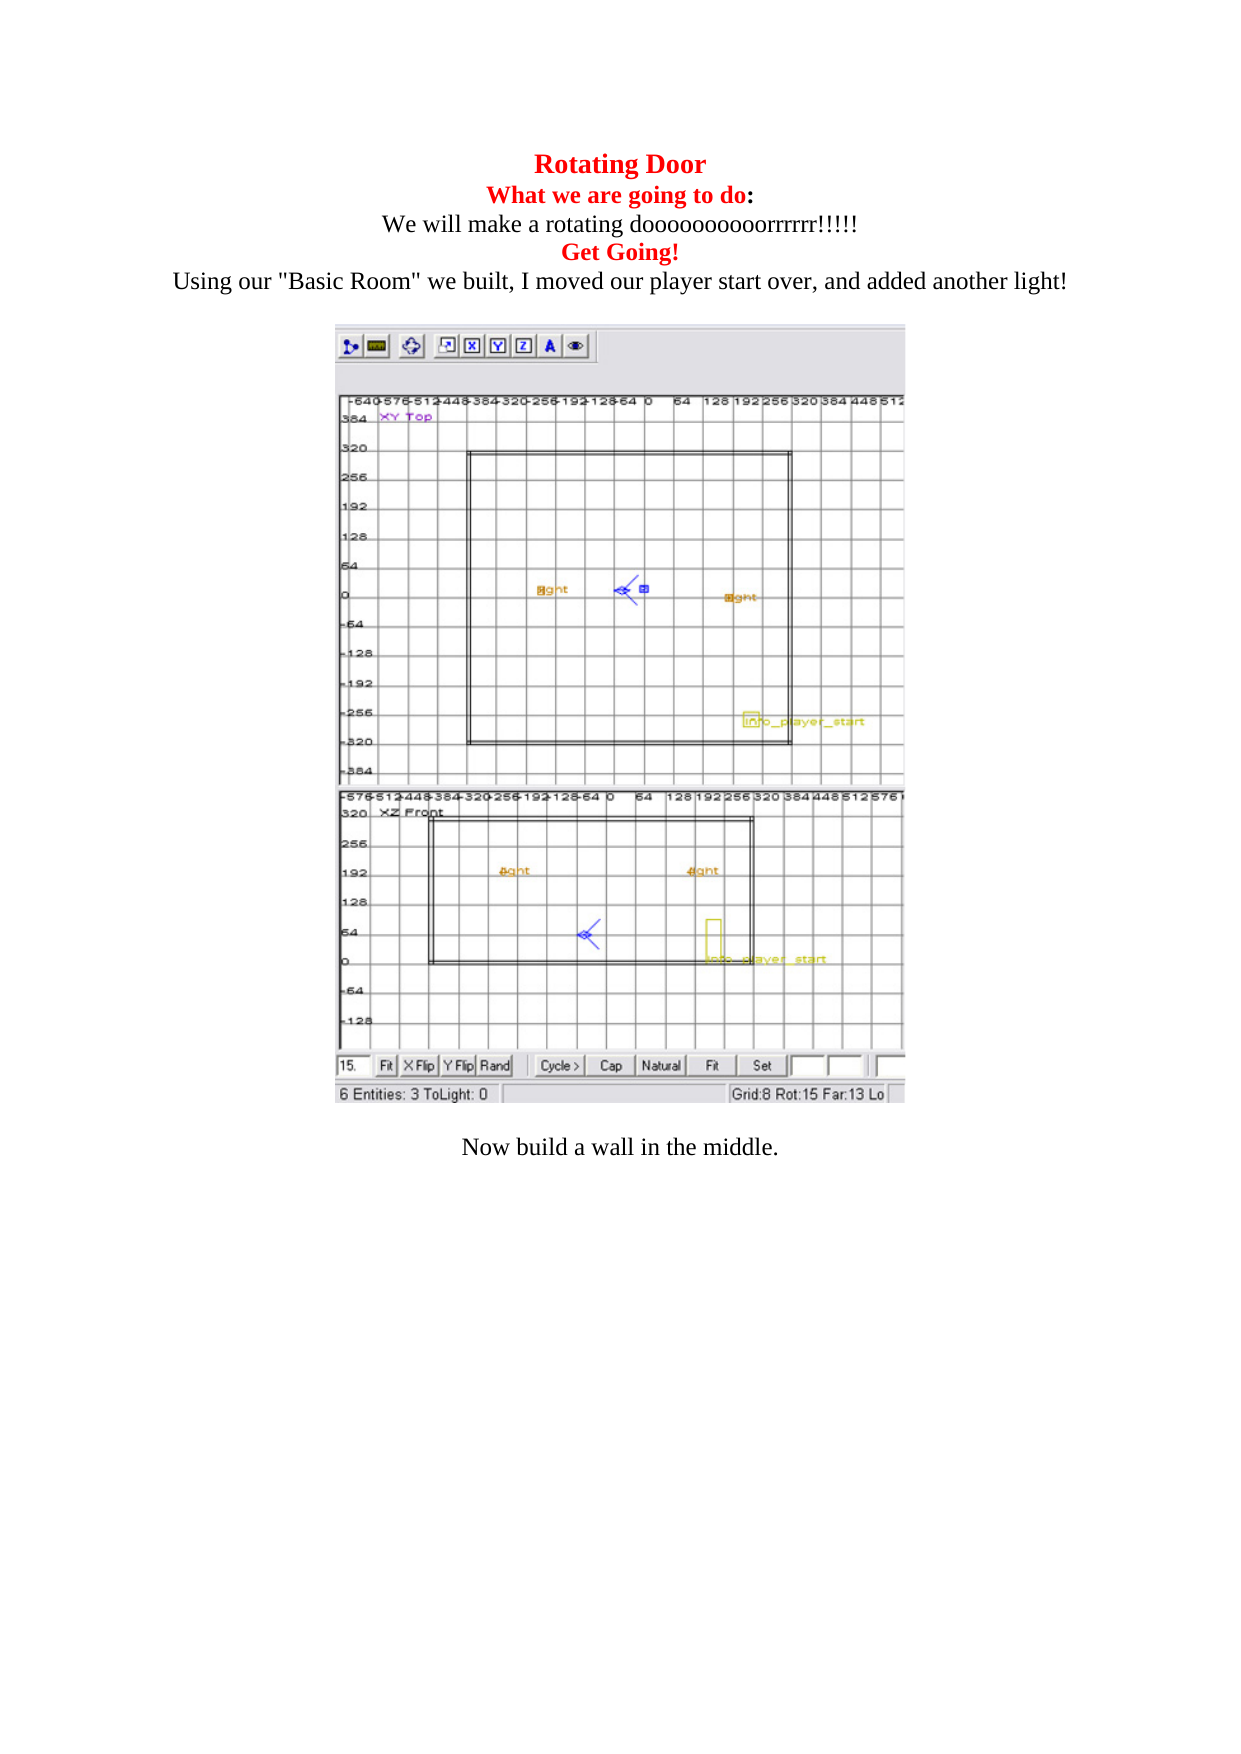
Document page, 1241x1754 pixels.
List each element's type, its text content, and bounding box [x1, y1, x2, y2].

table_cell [148, 266, 1093, 1405]
table_header Rotating Door [148, 148, 1093, 180]
table_cell Get Going! [148, 238, 1093, 266]
table_cell We will make a rotating doooooooooorrrrrr!!!!! [148, 209, 1093, 237]
picture [335, 324, 906, 1103]
table_cell What we are going to do: [148, 180, 1093, 209]
